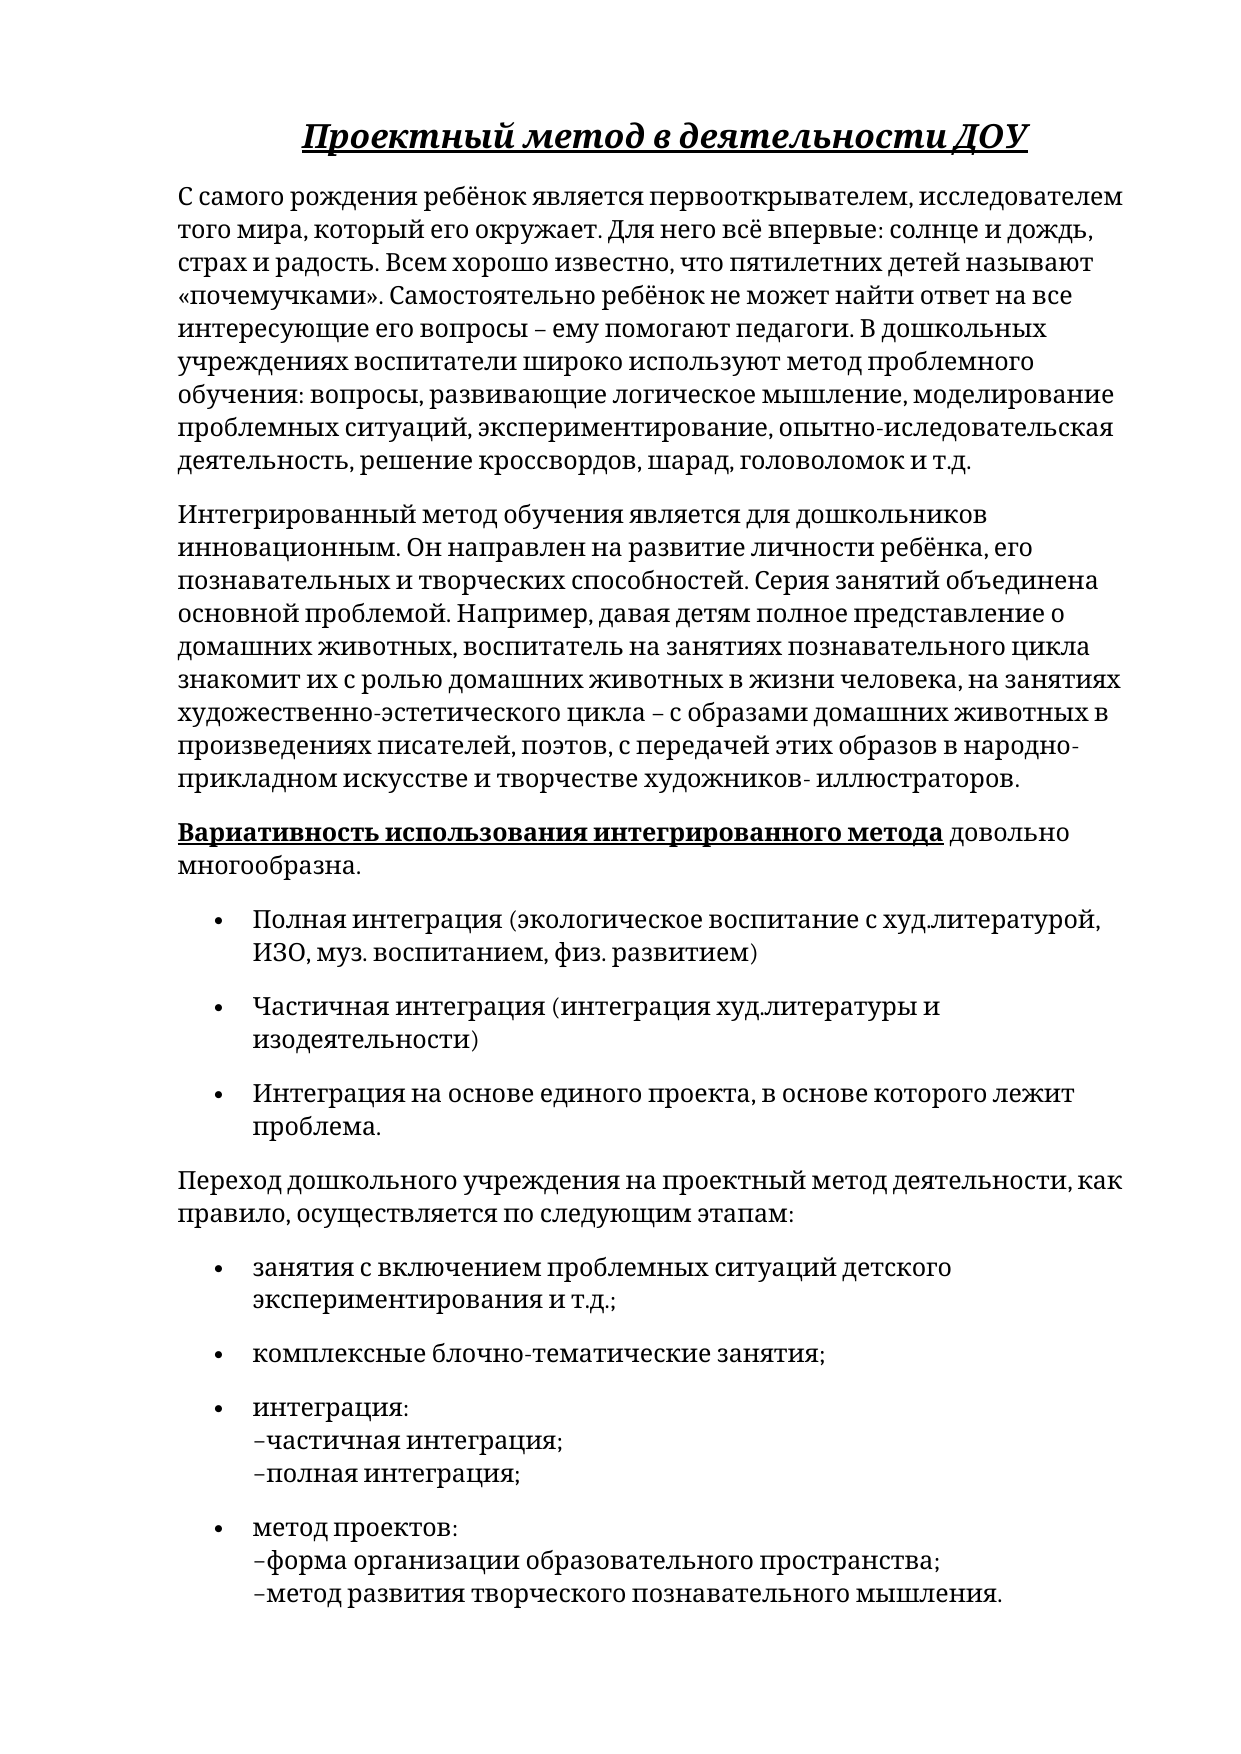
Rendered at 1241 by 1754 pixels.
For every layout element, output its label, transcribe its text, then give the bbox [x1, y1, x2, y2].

list Полная интеграция (экологическое воспитание с худ.литературой, ИЗО, муз. воспитанием, физ. развитием) [215, 906, 1152, 968]
text Вариативность использования интегрированного метода довольно многообразна. [177, 819, 1152, 881]
list интеграция: −частичная интеграция; −полная интеграция; [215, 1394, 1152, 1489]
list занятия с включением проблемных ситуаций детского экспериментирования и т.д.; [215, 1253, 1152, 1315]
list Интеграция на основе единого проекта, в основе которого лежит проблема. [215, 1080, 1152, 1141]
text Переход дошкольного учреждения на проектный метод деятельности, как правило, осуществляется по следующим этапам: [177, 1167, 1152, 1228]
list метод проектов: −форма организации образовательного пространства; −метод развития творческого познавательного мышления. [215, 1514, 1152, 1609]
text С самого рождения ребёнок является первооткрывателем, исследователем того мира, который его окружает. Для него всё впервые: солнце и дождь, страх и радость. Всем хорошо известно, что пятилетних детей называют «почемучками». Самостоятельно ребёнок не может найти ответ на все интересующие его вопросы – ему помогают педагоги. В дошкольных учреждениях воспитатели широко используют метод проблемного обучения: вопросы, развивающие логическое мышление, моделирование проблемных ситуаций, экспериментирование, опытно-иследовательская деятельность, решение кроссвордов, шарад, головоломок и т.д. [177, 183, 1152, 476]
text Проектный метод в деятельности ДОУ [177, 118, 1152, 156]
list комплексные блочно-тематические занятия; [215, 1340, 1152, 1369]
text Интегрированный метод обучения является для дошкольников инновационным. Он направлен на развитие личности ребёнка, его познавательных и творческих способностей. Серия занятий объединена основной проблемой. Например, давая детям полное представление о домашних животных, воспитатель на занятиях познавательного цикла знакомит их с ролью домашних животных в жизни человека, на занятиях художественно-эстетического цикла – с образами домашних животных в произведениях писателей, поэтов, с передачей этих образов в народно-прикладном искусстве и творчестве художников- иллюстраторов. [177, 501, 1152, 794]
list Частичная интеграция (интеграция худ.литературы и изодеятельности) [215, 993, 1152, 1054]
